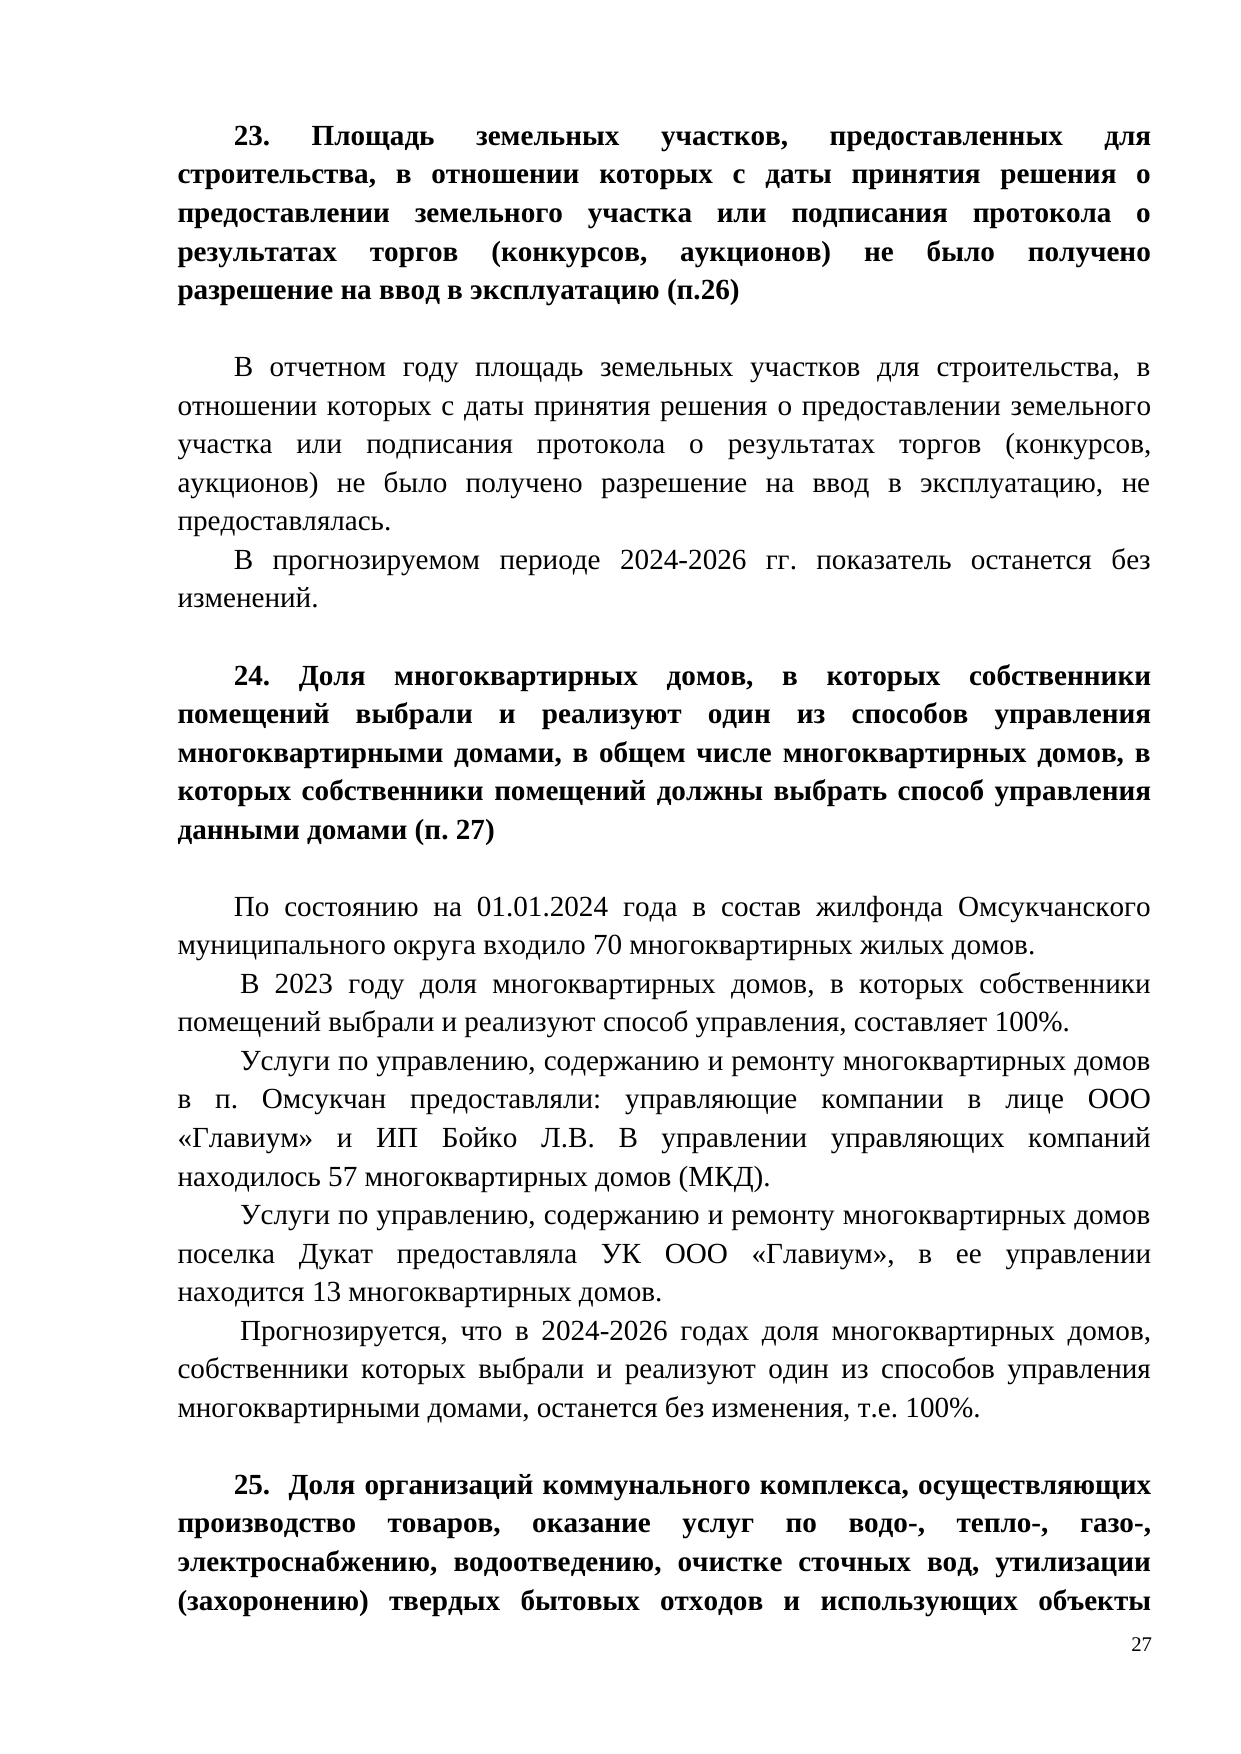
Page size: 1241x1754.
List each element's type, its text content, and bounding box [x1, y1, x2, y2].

text Услуги по управлению, содержанию и ремонту многоквартирных домов в п. Омсукчан предоставляли: управляющие компании в лице ООО «Главиум» и ИП Бойко Л.В. В управлении управляющих компаний находилось 57 многоквартирных домов (МКД). [177, 1043, 1152, 1192]
text В прогнозируемом периоде 2024-2026 гг. показатель останется без изменений. [177, 542, 1152, 614]
text Услуги по управлению, содержанию и ремонту многоквартирных домов поселка Дукат предоставляла УК ООО «Главиум», в ее управлении находится 13 многоквартирных домов. [177, 1197, 1152, 1308]
text В 2023 году доля многоквартирных домов, в которых собственники помещений выбрали и реализуют способ управления, составляет 100%. [177, 966, 1152, 1038]
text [177, 1467, 1152, 1616]
text По состоянию на 01.01.2024 года в состав жилфонда Омсукчанского муниципального округа входило 70 многоквартирных жилых домов. [177, 889, 1152, 961]
text В отчетном году площадь земельных участков для строительства, в отношении которых с даты принятия решения о предоставлении земельного участка или подписания протокола о результатах торгов (конкурсов, аукционов) не было получено разрешение на ввод в эксплуатацию, не предоставлялась. [177, 349, 1152, 537]
text Прогнозируется, что в 2024-2026 годах доля многоквартирных домов, собственники которых выбрали и реализуют один из способов управления многоквартирными домами, останется без изменения, т.е. 100%. [177, 1313, 1152, 1423]
text 24. Доля многоквартирных домов, в которых собственники помещений выбрали и реализуют один из способов управления многоквартирными домами, в общем числе многоквартирных домов, в которых собственники помещений должны выбрать способ управления данными домами (п. 27) [177, 658, 1152, 845]
text 23. Площадь земельных участков, предоставленных для строительства, в отношении которых с даты принятия решения о предоставлении земельного участка или подписания протокола о результатах торгов (конкурсов, аукционов) не было получено разрешение на ввод в эксплуатацию (п.26) [177, 118, 1152, 306]
